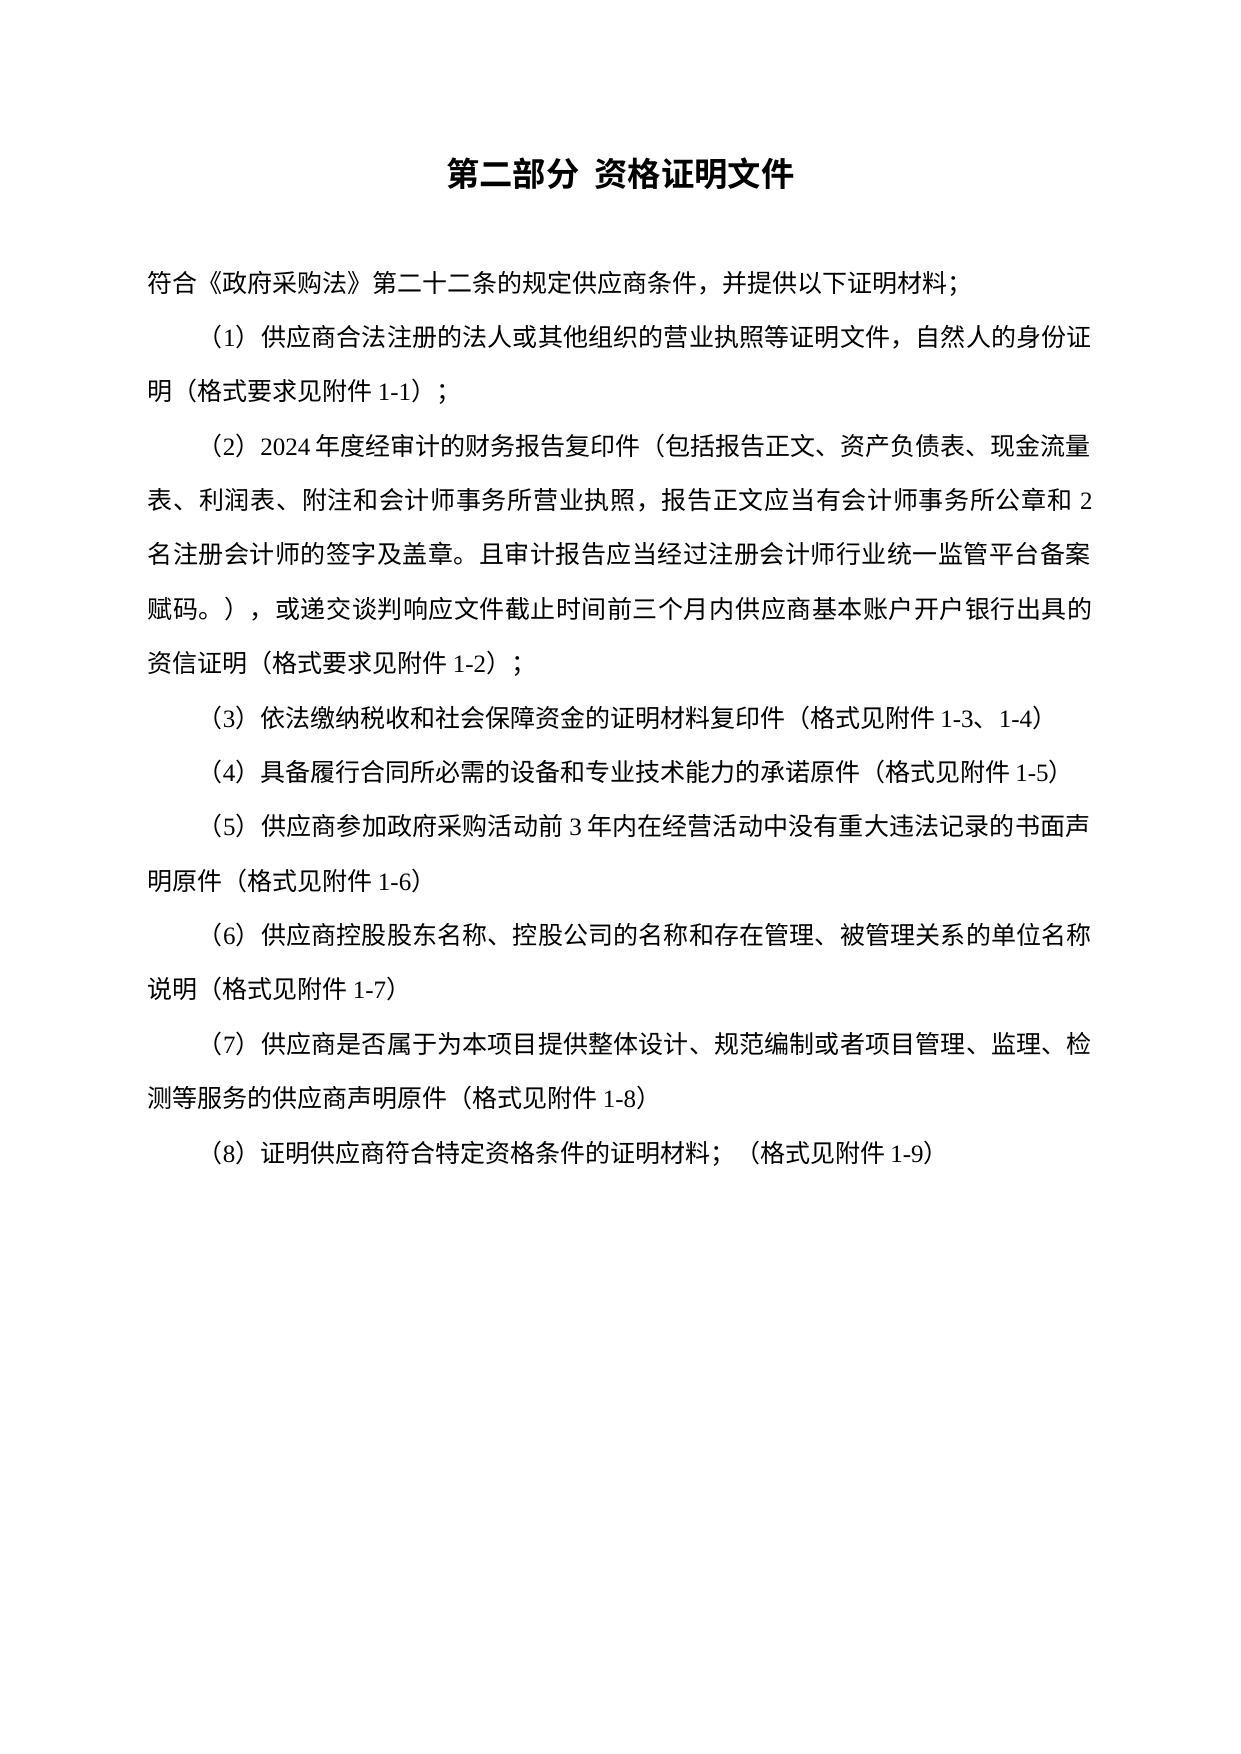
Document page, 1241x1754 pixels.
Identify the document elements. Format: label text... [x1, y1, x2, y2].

text （3）依法缴纳税收和社会保障资金的证明材料复印件（格式见附件1-3、1-4） [148, 698, 1092, 734]
text （7）供应商是否属于为本项目提供整体设计、规范编制或者项目管理、监理、检测等服务的供应商声明原件（格式见附件1-8） [148, 1024, 1092, 1115]
text （6）供应商控股股东名称、控股公司的名称和存在管理、被管理关系的单位名称说明（格式见附件1-7） [148, 916, 1092, 1006]
text （8）证明供应商符合特定资格条件的证明材料；（格式见附件1-9） [148, 1133, 1092, 1169]
text （1）供应商合法注册的法人或其他组织的营业执照等证明文件，自然人的身份证明（格式要求见附件1-1）； [148, 317, 1092, 408]
text （5）供应商参加政府采购活动前3年内在经营活动中没有重大违法记录的书面声明原件（格式见附件1-6） [148, 807, 1092, 897]
subtitle 第二部分 资格证明文件 [148, 148, 1092, 196]
text （2）2024年度经审计的财务报告复印件（包括报告正文、资产负债表、现金流量表、利润表、附注和会计师事务所营业执照，报告正文应当有会计师事务所公章和2名注册会计师的签字及盖章。且审计报告应当经过注册会计师行业统一监管平台备案赋码。），或递交谈判响应文件截止时间前三个月内供应商基本账户开户银行出具的资信证明（格式要求见附件1-2）； [148, 426, 1092, 680]
text （4）具备履行合同所必需的设备和专业技术能力的承诺原件（格式见附件1-5） [148, 752, 1092, 789]
text 符合《政府采购法》第二十二条的规定供应商条件，并提供以下证明材料； [148, 263, 1092, 299]
